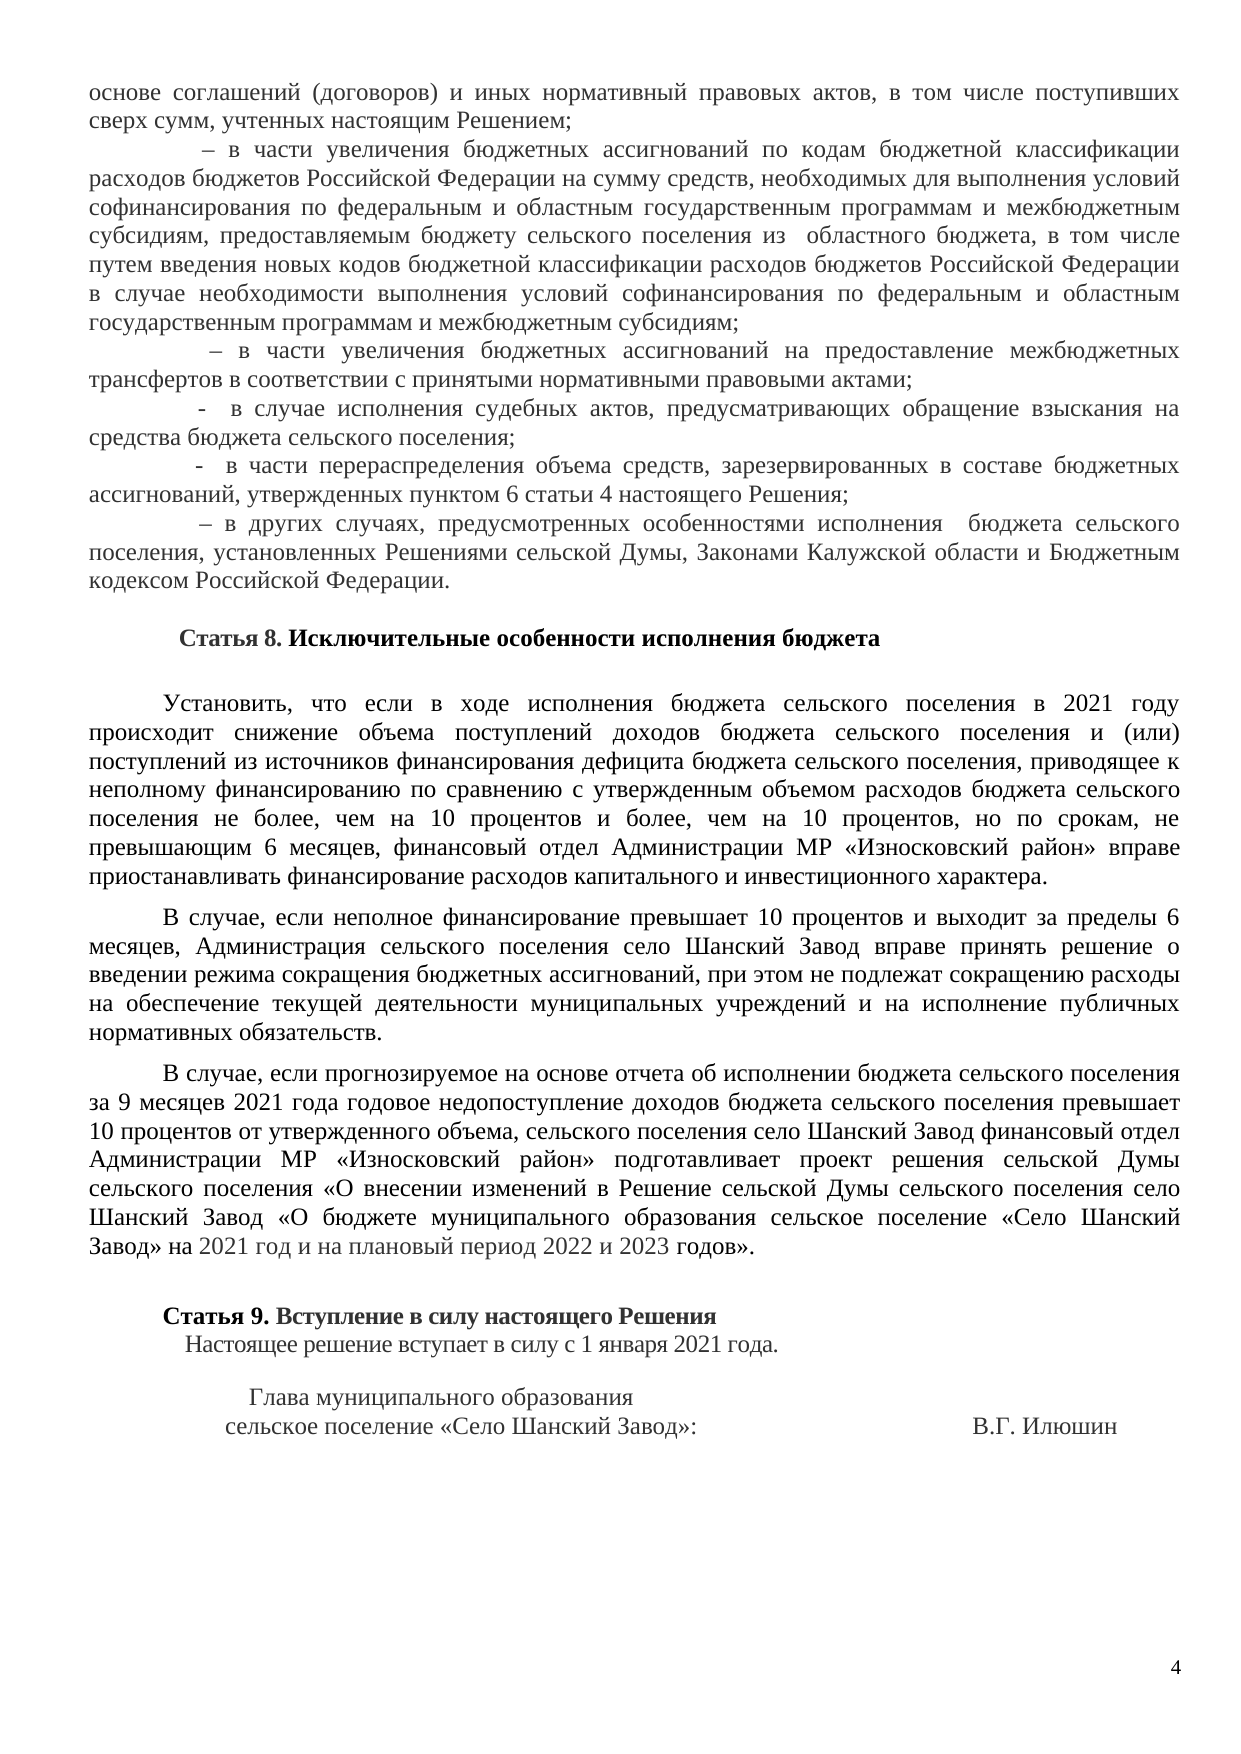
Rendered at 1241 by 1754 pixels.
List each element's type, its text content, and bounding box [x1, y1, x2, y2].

text сельское поселение «Село Шанский Завод»: В.Г. Илюшин [89, 1411, 1181, 1440]
text Глава муниципального образования [89, 1382, 1181, 1411]
text – в части увеличения бюджетных ассигнований на предоставление межбюджетных трансфертов в соответствии с принятыми нормативными правовыми актами; [89, 336, 1181, 393]
text Установить, что если в ходе исполнения бюджета сельского поселения в 2021 году происходит снижение объема поступлений доходов бюджета сельского поселения и (или) поступлений из источников финансирования дефицита бюджета сельского поселения, приводящее к неполному финансированию по сравнению с утвержденным объемом расходов бюджета сельского поселения не более, чем на 10 процентов и более, чем на 10 процентов, но по срокам, не превышающим 6 месяцев, финансовый отдел Администрации МР «Износковский район» вправе приостанавливать финансирование расходов капитального и инвестиционного характера. [89, 688, 1181, 889]
text - в случае исполнения судебных актов, предусматривающих обращение взыскания на средства бюджета сельского поселения; [89, 393, 1181, 451]
text - в части перераспределения объема средств, зарезервированных в составе бюджетных ассигнований, утвержденных пунктом 6 статьи 4 настоящего Решения; [89, 451, 1181, 508]
text В случае, если прогнозируемое на основе отчета об исполнении бюджета сельского поселения за 9 месяцев 2021 года годовое недопоступление доходов бюджета сельского поселения превышает 10 процентов от утвержденного объема, сельского поселения село Шанский Завод финансовый отдел Администрации МР «Износковский район» подготавливает проект решения сельской Думы сельского поселения «О внесении изменений в Решение сельской Думы сельского поселения село Шанский Завод «О бюджете муниципального образования сельское поселение «Село Шанский Завод» на 2021 год и на плановый период 2022 и 2023 годов». [89, 1058, 1181, 1259]
text Статья 8. Исключительные особенности исполнения бюджета [89, 623, 1181, 652]
text – в части увеличения бюджетных ассигнований по кодам бюджетной классификации расходов бюджетов Российской Федерации на сумму средств, необходимых для выполнения условий софинансирования по федеральным и областным государственным программам и межбюджетным субсидиям, предоставляемым бюджету сельского поселения из областного бюджета, в том числе путем введения новых кодов бюджетной классификации расходов бюджетов Российской Федерации в случае необходимости выполнения условий софинансирования по федеральным и областным государственным программам и межбюджетным субсидиям; [89, 134, 1181, 336]
text – в других случаях, предусмотренных особенностями исполнения бюджета сельского поселения, установленных Решениями сельской Думы, Законами Калужской области и Бюджетным кодексом Российской Федерации. [89, 508, 1181, 594]
text В случае, если неполное финансирование превышает 10 процентов и выходит за пределы 6 месяцев, Администрация сельского поселения село Шанский Завод вправе принять решение о введении режима сокращения бюджетных ассигнований, при этом не подлежат сокращению расходы на обеспечение текущей деятельности муниципальных учреждений и на исполнение публичных нормативных обязательств. [89, 902, 1181, 1046]
text Статья 9. Вступление в силу настоящего Решения [89, 1301, 1181, 1329]
text Настоящее решение вступает в силу с 1 января 2021 года. [89, 1329, 1181, 1358]
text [89, 77, 1181, 134]
